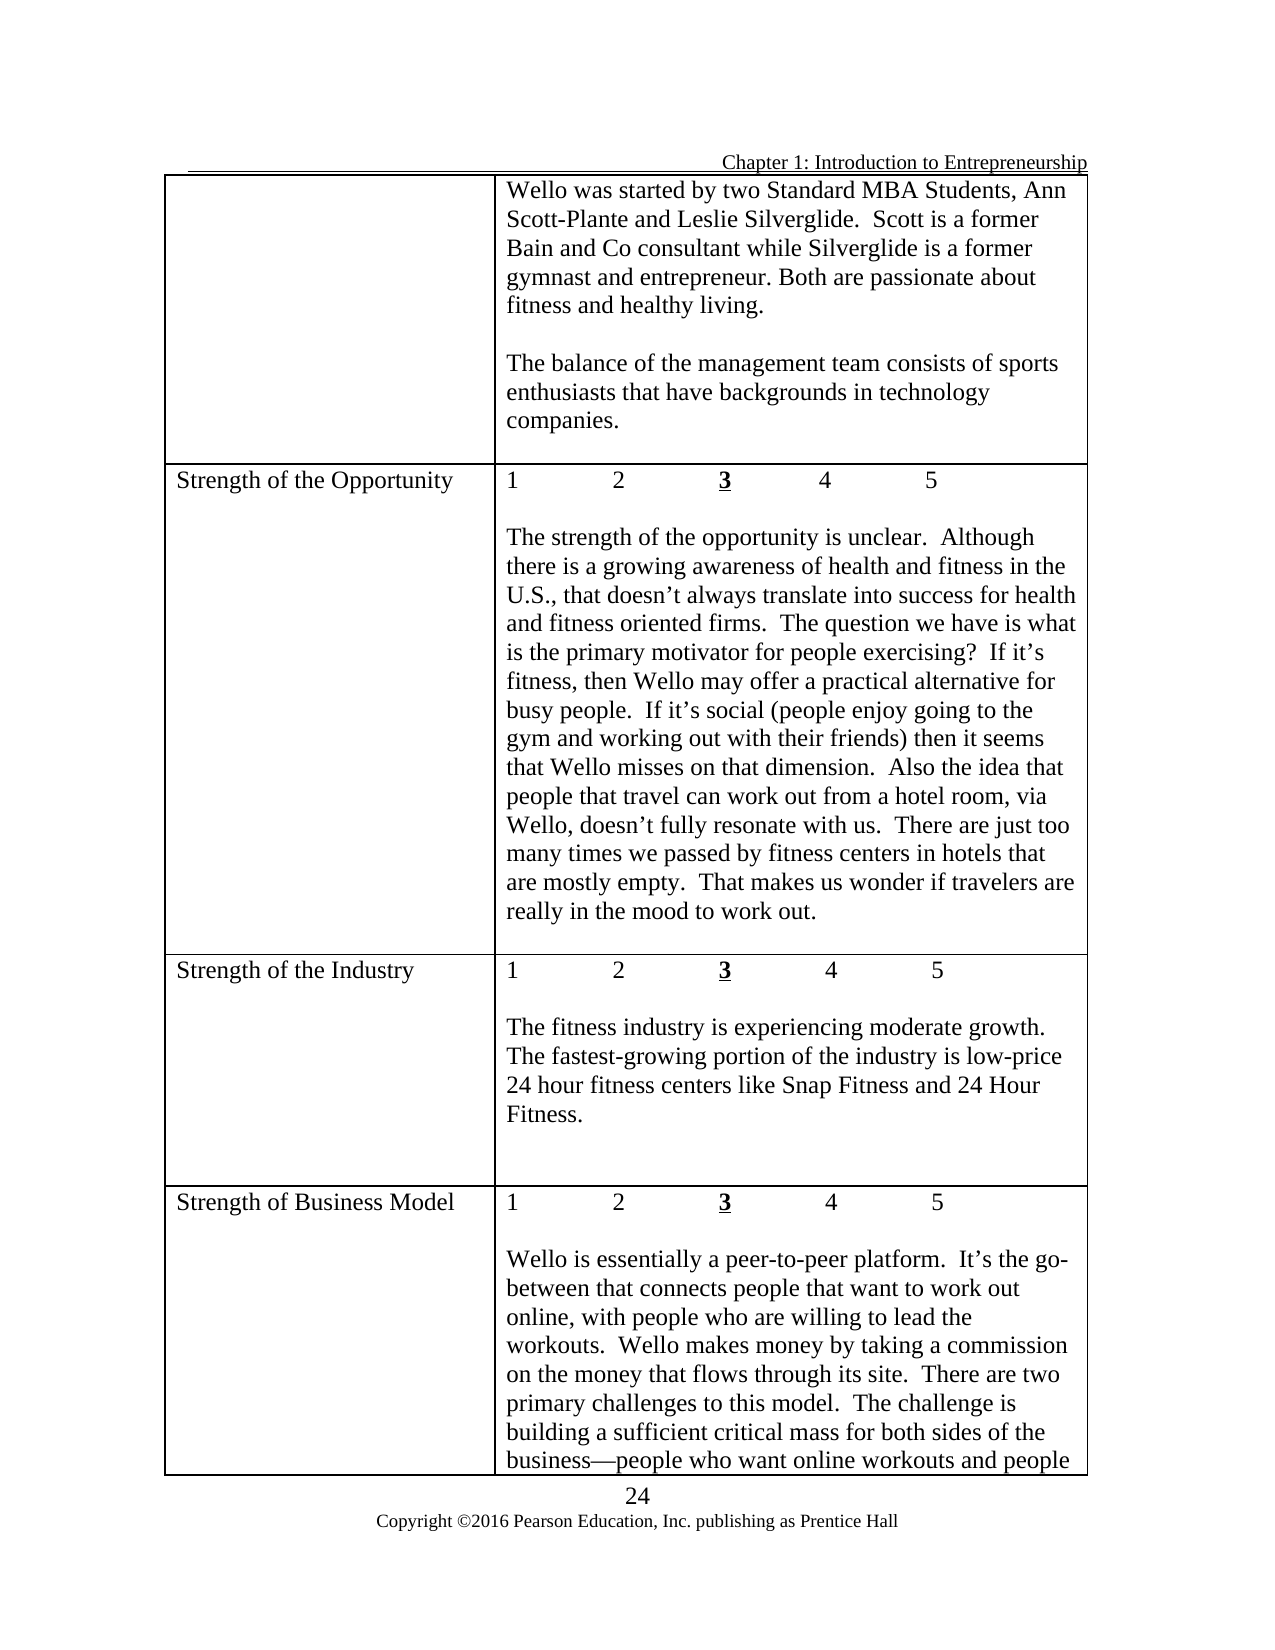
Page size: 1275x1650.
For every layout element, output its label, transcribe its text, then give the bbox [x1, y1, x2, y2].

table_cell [166, 1187, 494, 1474]
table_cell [496, 1187, 1087, 1474]
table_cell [166, 176, 494, 463]
table_cell Strength of the Industry [166, 955, 494, 1185]
table_cell 1 2 3 4 5 The fitness industry is experiencing moderate growth. The fastest-growing portion of the industry is low-price 24 hour fitness centers like Snap Fitness and 24 Hour Fitness. [496, 955, 1087, 1185]
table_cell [496, 176, 1087, 463]
table_cell Strength of the Opportunity [166, 465, 494, 953]
table_cell 1 2 3 4 5 The strength of the opportunity is unclear. Although there is a growing awareness of health and fitness in the U.S., that doesn’t always translate into success for health and fitness oriented firms. The question we have is what is the primary motivator for people exercising? If it’s fitness, then Wello may offer a practical alternative for busy people. If it’s social (people enjoy going to the gym and working out with their friends) then it seems that Wello misses on that dimension. Also the idea that people that travel can work out from a hotel room, via Wello, doesn’t fully resonate with us. There are just too many times we passed by fitness centers in hotels that are mostly empty. That makes us wonder if travelers are really in the mood to work out. [496, 465, 1087, 953]
